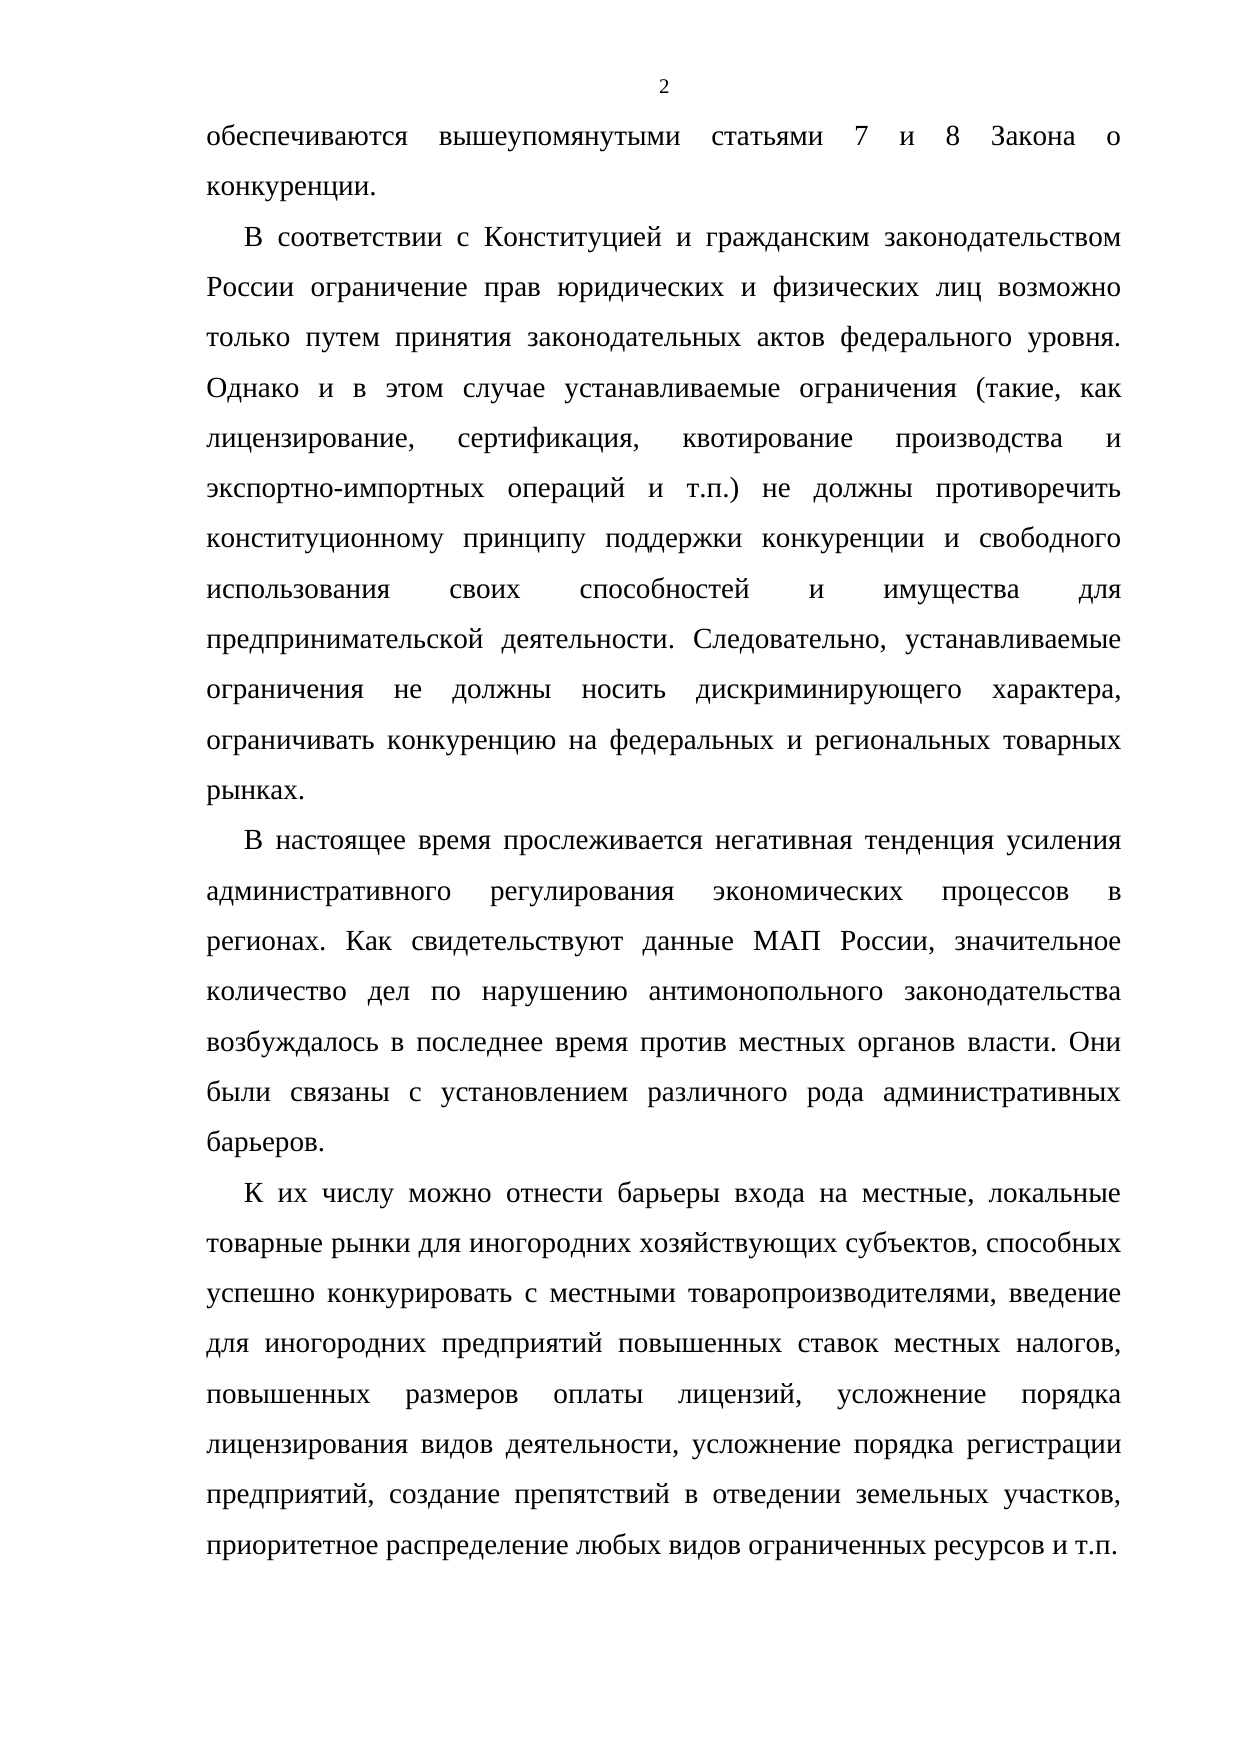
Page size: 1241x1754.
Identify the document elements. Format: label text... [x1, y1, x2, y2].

text В настоящее время прослеживается негативная тенденция усиления административного регулирования экономических процессов в регионах. Как свидетельствуют данные МАП России, значительное количество дел по нарушению антимонопольного законодательства возбуждалось в последнее время против местных органов власти. Они были связаны с установлением различного рода административных барьеров. [206, 822, 1122, 1158]
text К их числу можно отнести барьеры входа на местные, локальные товарные рынки для иногородних хозяйствующих субъектов, способных успешно конкурировать с местными товаропроизводителями, введение для иногородних предприятий повышенных ставок местных налогов, повышенных размеров оплаты лицензий, усложнение порядка лицензирования видов деятельности, усложнение порядка регистрации предприятий, создание препятствий в отведении земельных участков, приоритетное распределение любых видов ограниченных ресурсов и т.п. [206, 1175, 1122, 1560]
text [206, 118, 1122, 202]
text В соответствии с Конституцией и гражданским законодательством России ограничение прав юридических и физических лиц возможно только путем принятия законодательных актов федерального уровня. Однако и в этом случае устанавливаемые ограничения (такие, как лицензирование, сертификация, квотирование производства и экспортно-импортных операций и т.п.) не должны противоречить конституционному принципу поддержки конкуренции и свободного использования своих способностей и имущества для предпринимательской деятельности. Следовательно, устанавливаемые ограничения не должны носить дискриминирующего характера, ограничивать конкуренцию на федеральных и региональных товарных рынках. [206, 219, 1122, 806]
